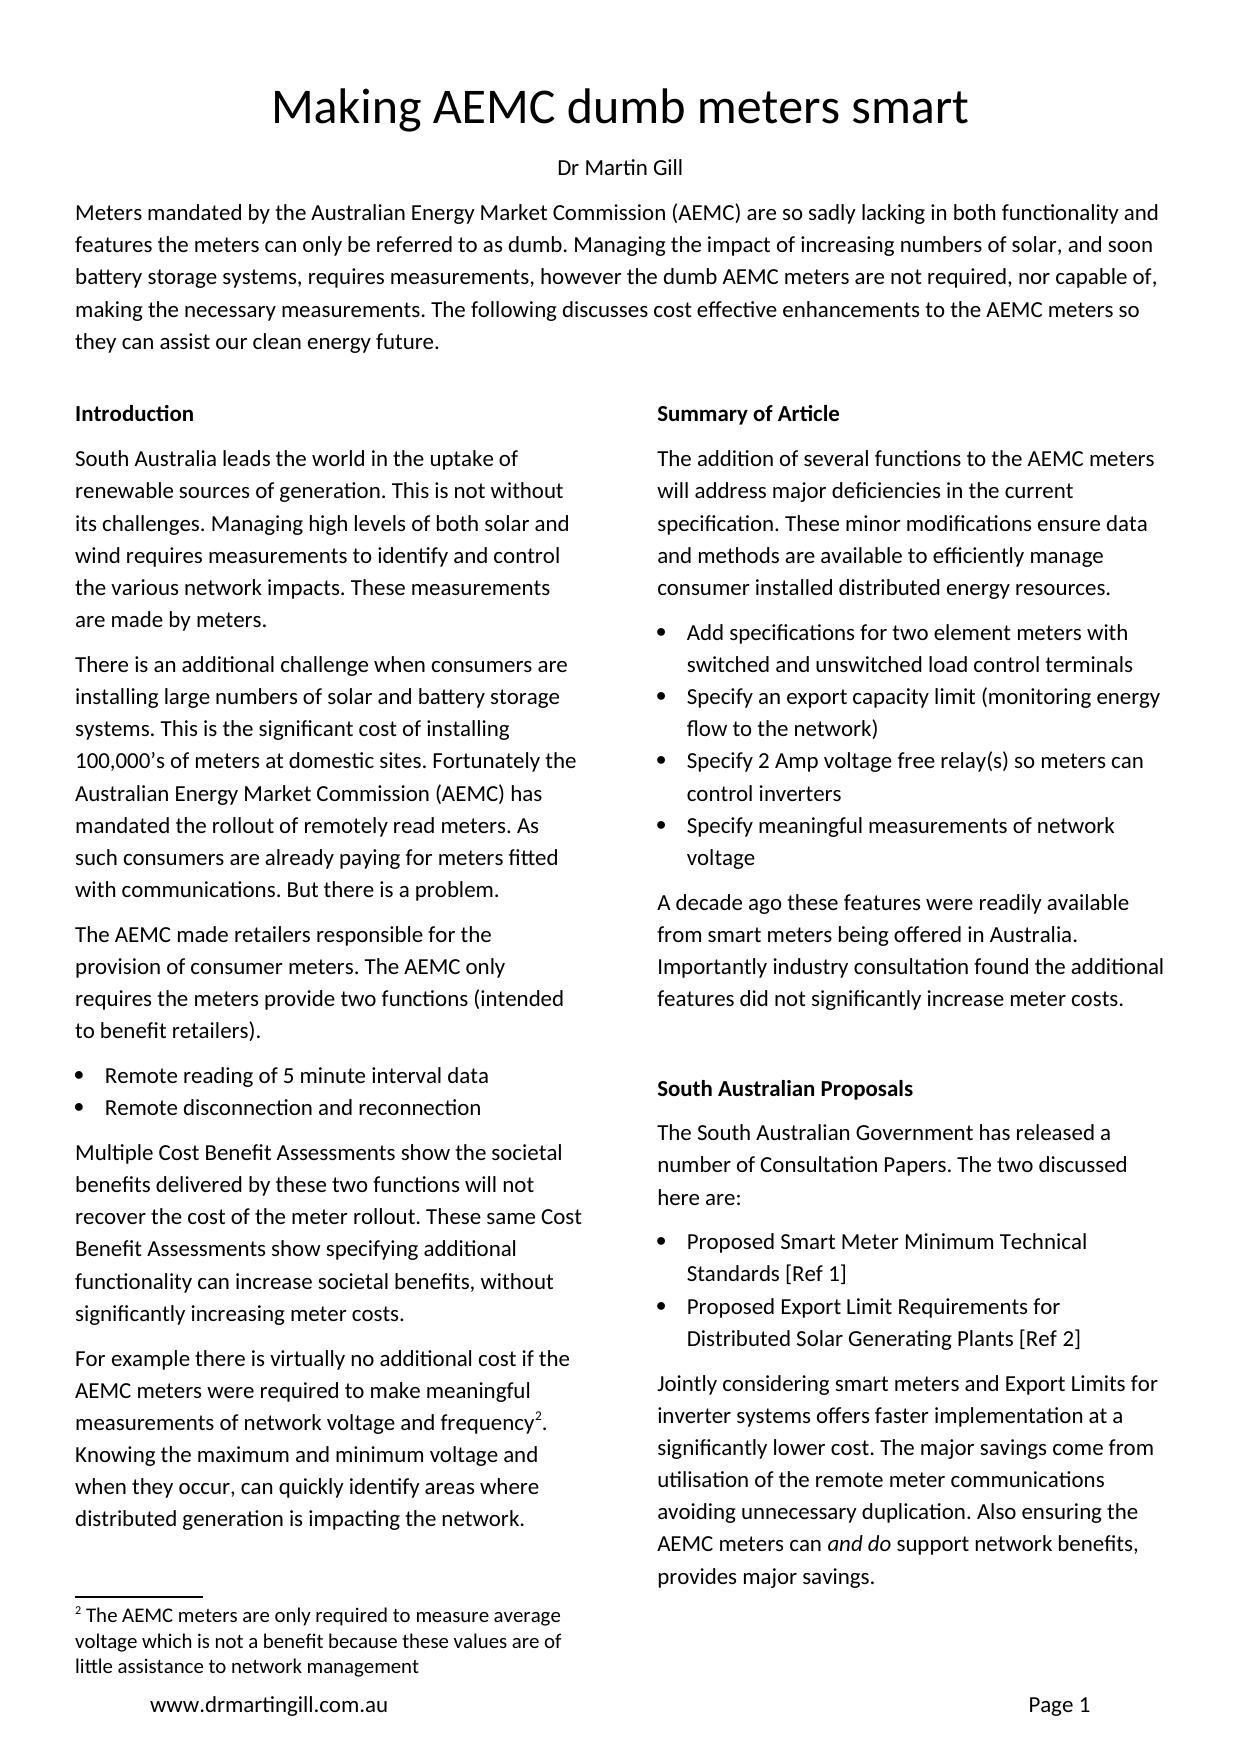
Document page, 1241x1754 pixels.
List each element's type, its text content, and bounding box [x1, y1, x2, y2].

text Introduction [75, 399, 583, 428]
list Remote disconnection and reconnection [75, 1093, 583, 1121]
list Specify meaningful measurements of network voltage [657, 811, 1165, 871]
text For example there is virtually no additional cost if the AEMC meters were required to make meaningful measurements of network voltage and frequency. Knowing the maximum and minimum voltage and when they occur, can quickly identify areas where distributed generation is impacting the network. [75, 1344, 583, 1533]
text Multiple Cost Benefit Assessments show the societal benefits delivered by these two functions will not recover the cost of the meter rollout. These same Cost Benefit Assessments show specifying additional functionality can increase societal benefits, without significantly increasing meter costs. [75, 1138, 583, 1327]
text Summary of Article [657, 399, 1165, 428]
list Specify 2 Amp voltage free relay(s) so meters can control inverters [657, 746, 1165, 807]
list Proposed Export Limit Requirements for Distributed Solar Generating Plants [Ref 2] [657, 1292, 1165, 1352]
text The AEMC made retailers responsible for the provision of consumer meters. The AEMC only requires the meters provide two functions (intended to benefit retailers). [75, 920, 583, 1044]
text Dr Martin Gill [75, 153, 1165, 181]
text South Australian Proposals [657, 1074, 1165, 1102]
text There is an additional challenge when consumers are installing large numbers of solar and battery storage systems. This is the significant cost of installing 100,000’s of meters at domestic sites. Fortunately the Australian Energy Market Commission (AEMC) has mandated the rollout of remotely read meters. As such consumers are already paying for meters fitted with communications. But there is a problem. [75, 650, 583, 903]
text The addition of several functions to the AEMC meters will address major deficiencies in the current specification. These minor modifications ensure data and methods are available to efficiently manage consumer installed distributed energy resources. [657, 444, 1165, 601]
text Meters mandated by the Australian Energy Market Commission (AEMC) are so sadly lacking in both functionality and features the meters can only be referred to as dumb. Managing the impact of increasing numbers of solar, and soon battery storage systems, requires measurements, however the dumb AEMC meters are not required, nor capable of, making the necessary measurements. The following discusses cost effective enhancements to the AEMC meters so they can assist our clean energy future. [75, 198, 1165, 387]
text Jointly considering smart meters and Export Limits for inverter systems offers faster implementation at a significantly lower cost. The major savings come from utilisation of the remote meter communications avoiding unnecessary duplication. Also ensuring the AEMC meters can and do support network benefits, provides major savings. [657, 1369, 1165, 1590]
list Add specifications for two element meters with switched and unswitched load control terminals [657, 618, 1165, 678]
list Specify an export capacity limit (monitoring energy flow to the network) [657, 682, 1165, 742]
text South Australia leads the world in the uptake of renewable sources of generation. This is not without its challenges. Managing high levels of both solar and wind requires measurements to identify and control the various network impacts. These measurements are made by meters. [75, 444, 583, 633]
text Making AEMC dumb meters smart [75, 75, 1165, 136]
text A decade ago these features were readily available from smart meters being offered in Australia. Importantly industry consultation found the additional features did not significantly increase meter costs. [657, 888, 1165, 1012]
list Proposed Smart Meter Minimum Technical Standards [Ref 1] [657, 1227, 1165, 1288]
list Remote reading of 5 minute interval data [75, 1061, 583, 1089]
text The South Australian Government has released a number of Consultation Papers. The two discussed here are: [657, 1118, 1165, 1211]
